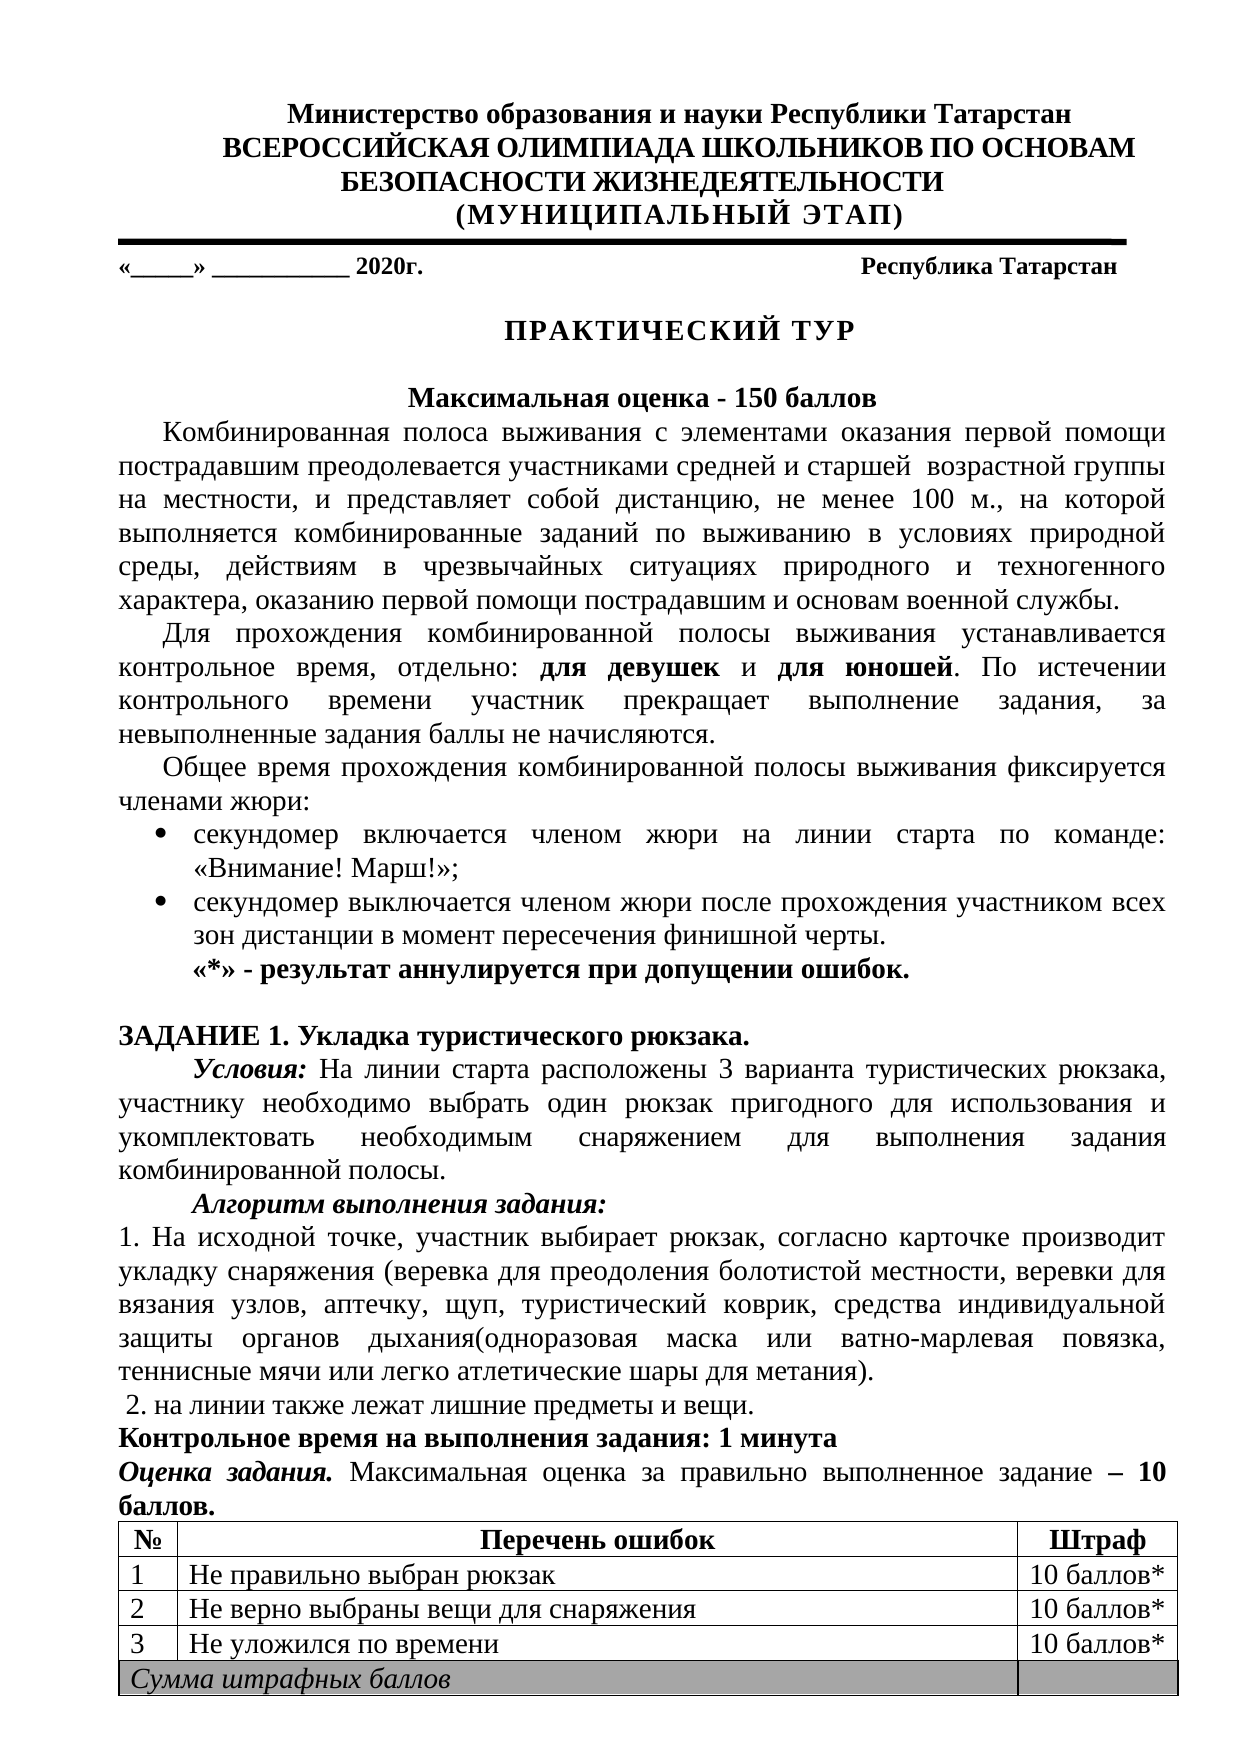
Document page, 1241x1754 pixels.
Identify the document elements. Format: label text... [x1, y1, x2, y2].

text ЗАДАНИЕ 1. Укладка туристического рюкзака. [118, 1018, 1167, 1052]
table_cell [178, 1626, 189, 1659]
text 1. На исходной точке, участник выбирает рюкзак, согласно карточке производит укладку снаряжения (веревка для преодоления болотистой местности, веревки для вязания узлов, аптечку, щуп, туристический коврик, средства индивидуальной защиты органов дыхания(одноразовая маска или ватно-марлевая повязка, теннисные мячи или легко атлетические шары для метания). [118, 1219, 1167, 1387]
list секундомер выключается членом жюри после прохождения участником всех зон дистанции в момент пересечения финишной черты. [156, 884, 1167, 951]
text Алгоритм выполнения задания: [118, 1186, 1167, 1219]
text Условия: На линии старта расположены 3 варианта туристических рюкзака, участнику необходимо выбрать один рюкзак пригодного для использования и укомплектовать необходимым снаряжением для выполнения задания комбинированной полосы. [118, 1052, 1167, 1186]
text Оценка задания. Максимальная оценка за правильно выполненное задание – 10 баллов. [118, 1454, 1167, 1521]
text ПРАКТИЧЕСКИЙ ТУР [118, 313, 1167, 347]
text ВСЕРОССИЙСКАЯ ОЛИМПИАДА ШКОЛЬНИКОВ ПО ОСНОВАМ БЕЗОПАСНОСТИ ЖИЗНЕДЕЯТЕЛЬНОСТИ [118, 130, 1167, 197]
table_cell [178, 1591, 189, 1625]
text «*» - результат аннулируется при допущении ошибок. [118, 951, 1167, 984]
text «_____» ___________ 2020г. Республика Татарстан [118, 251, 1167, 280]
table_cell [1019, 1661, 1177, 1694]
text Максимальная оценка - 150 баллов [118, 381, 1167, 414]
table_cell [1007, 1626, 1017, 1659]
text Контрольное время на выполнения задания: 1 минута [118, 1421, 1167, 1454]
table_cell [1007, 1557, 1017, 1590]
text Для прохождения комбинированной полосы выживания устанавливается контрольное время, отдельно: для девушек и для юношей. По истечении контрольного времени участник прекращает выполнение задания, за невыполненные задания баллы не начисляются. [118, 615, 1167, 749]
text 2. на линии также лежат лишние предметы и вещи. [118, 1387, 1167, 1421]
text (МУНИЦИПАЛЬНЫЙ ЭТАП) [118, 197, 1167, 231]
text Министерство образования и науки Республики Татарстан [118, 97, 1167, 130]
text Общее время прохождения комбинированной полосы выживания фиксируется членами жюри: [118, 749, 1167, 817]
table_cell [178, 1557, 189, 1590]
list секундомер включается членом жюри на линии старта по команде: «Внимание! Марш!»; [156, 817, 1167, 884]
text Комбинированная полоса выживания с элементами оказания первой помощи пострадавшим преодолевается участниками средней и старшей возрастной группы на местности, и представляет собой дистанцию, не менее 100 м., на которой выполняется комбинированные заданий по выживанию в условиях природной среды, действиям в чрезвычайных ситуациях природного и техногенного характера, оказанию первой помощи пострадавшим и основам военной службы. [118, 414, 1167, 615]
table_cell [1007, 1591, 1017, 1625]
table_cell Сумма штрафных баллов [120, 1661, 1017, 1694]
